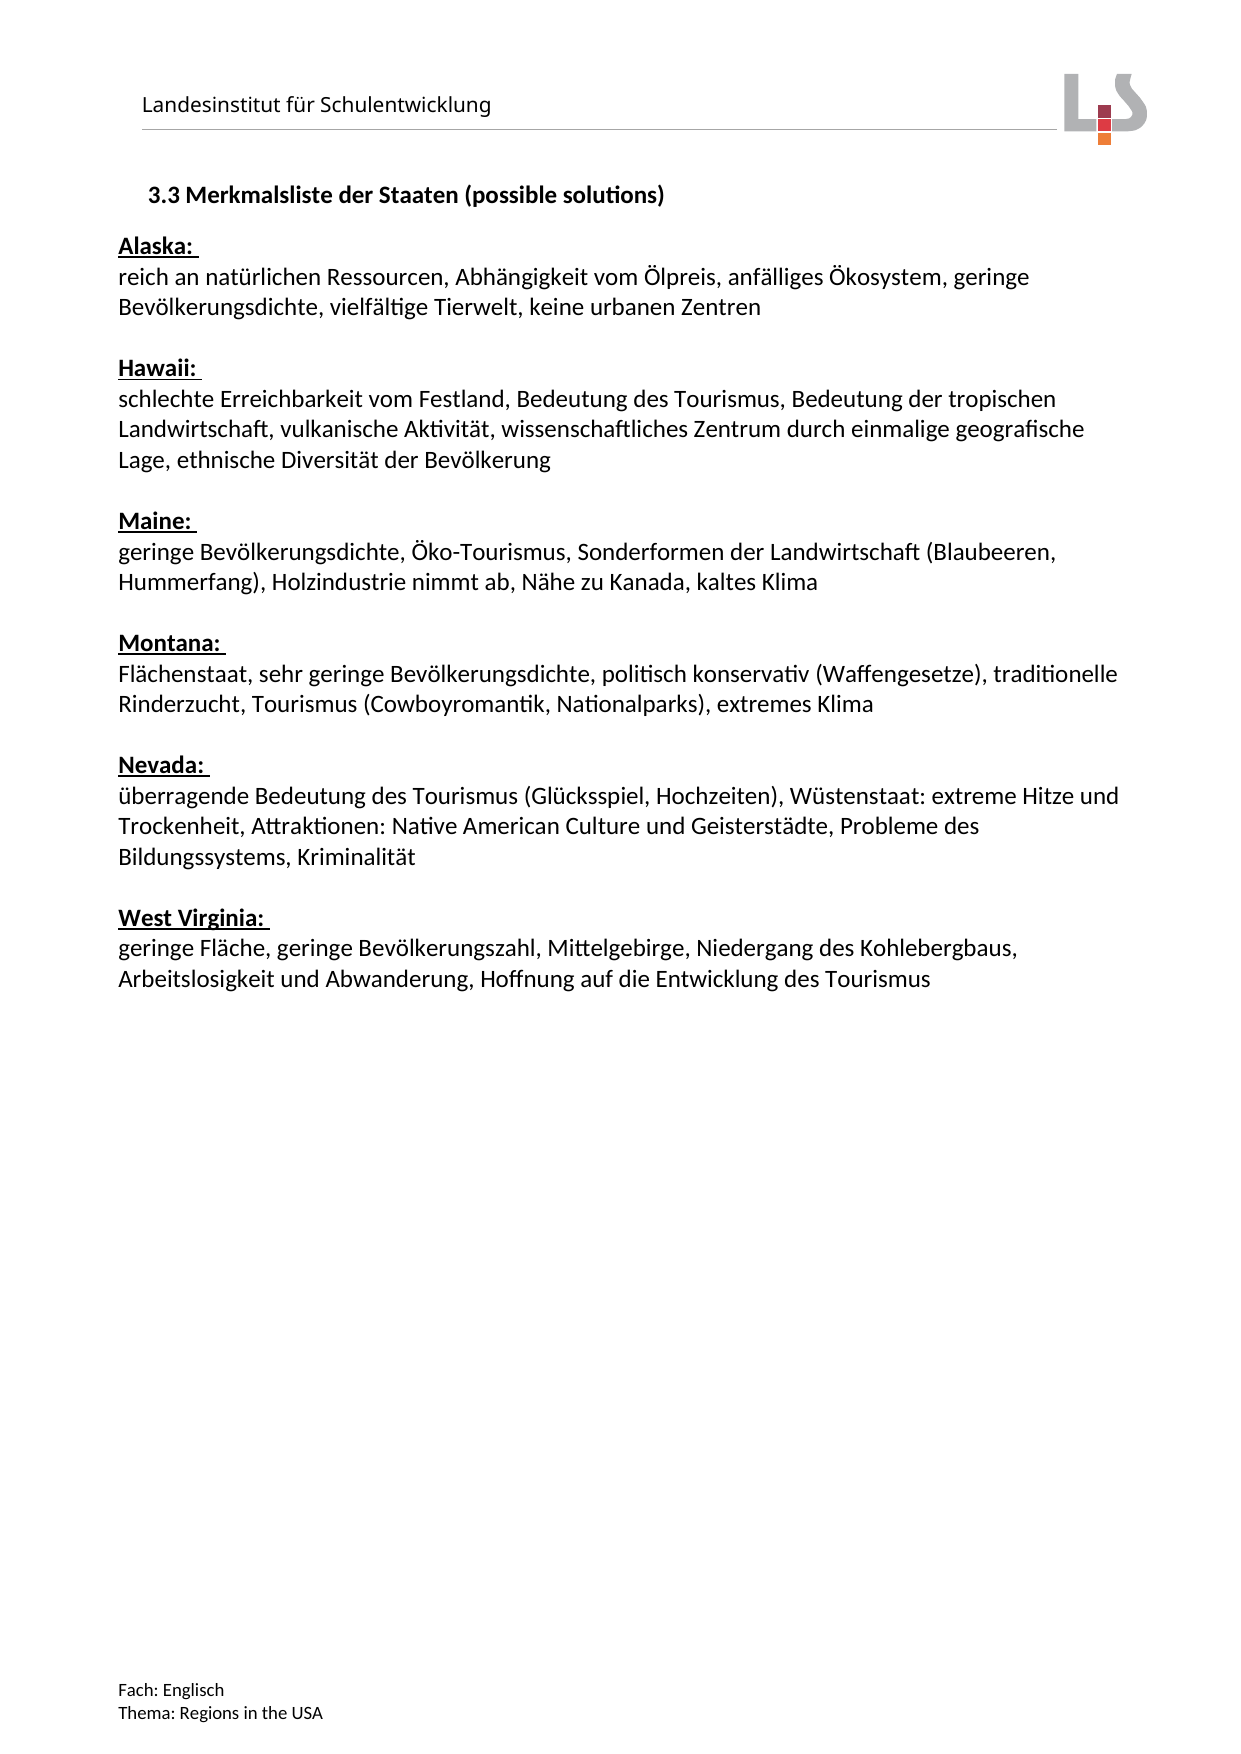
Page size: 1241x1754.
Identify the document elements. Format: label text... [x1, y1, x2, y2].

text Alaska: [118, 230, 1122, 261]
subtitle Merkmalsliste der Staaten (possible solutions) [148, 172, 1122, 212]
text Montana: [118, 627, 1122, 658]
text Maine: [118, 505, 1122, 536]
text geringe Bevölkerungsdichte, Öko-Tourismus, Sonderformen der Landwirtschaft (Blaubeeren, Hummerfang), Holzindustrie nimmt ab, Nähe zu Kanada, kaltes Klima [118, 536, 1122, 597]
text West Virginia: [118, 902, 1122, 932]
text geringe Fläche, geringe Bevölkerungszahl, Mittelgebirge, Niedergang des Kohlebergbaus, Arbeitslosigkeit und Abwanderung, Hoffnung auf die Entwicklung des Tourismus [118, 932, 1122, 993]
text Nevada: [118, 749, 1122, 780]
text schlechte Erreichbarkeit vom Festland, Bedeutung des Tourismus, Bedeutung der tropischen Landwirtschaft, vulkanische Aktivität, wissenschaftliches Zentrum durch einmalige geografische Lage, ethnische Diversität der Bevölkerung [118, 383, 1122, 474]
text überragende Bedeutung des Tourismus (Glücksspiel, Hochzeiten), Wüstenstaat: extreme Hitze und Trockenheit, Attraktionen: Native American Culture und Geisterstädte, Probleme des Bildungssystems, Kriminalität [118, 780, 1122, 871]
text Flächenstaat, sehr geringe Bevölkerungsdichte, politisch konservativ (Waffengesetze), traditionelle Rinderzucht, Tourismus (Cowboyromantik, Nationalparks), extremes Klima [118, 658, 1122, 719]
text reich an natürlichen Ressourcen, Abhängigkeit vom Ölpreis, anfälliges Ökosystem, geringe Bevölkerungsdichte, vielfältige Tierwelt, keine urbanen Zentren [118, 261, 1122, 322]
text Hawaii: [118, 352, 1122, 383]
